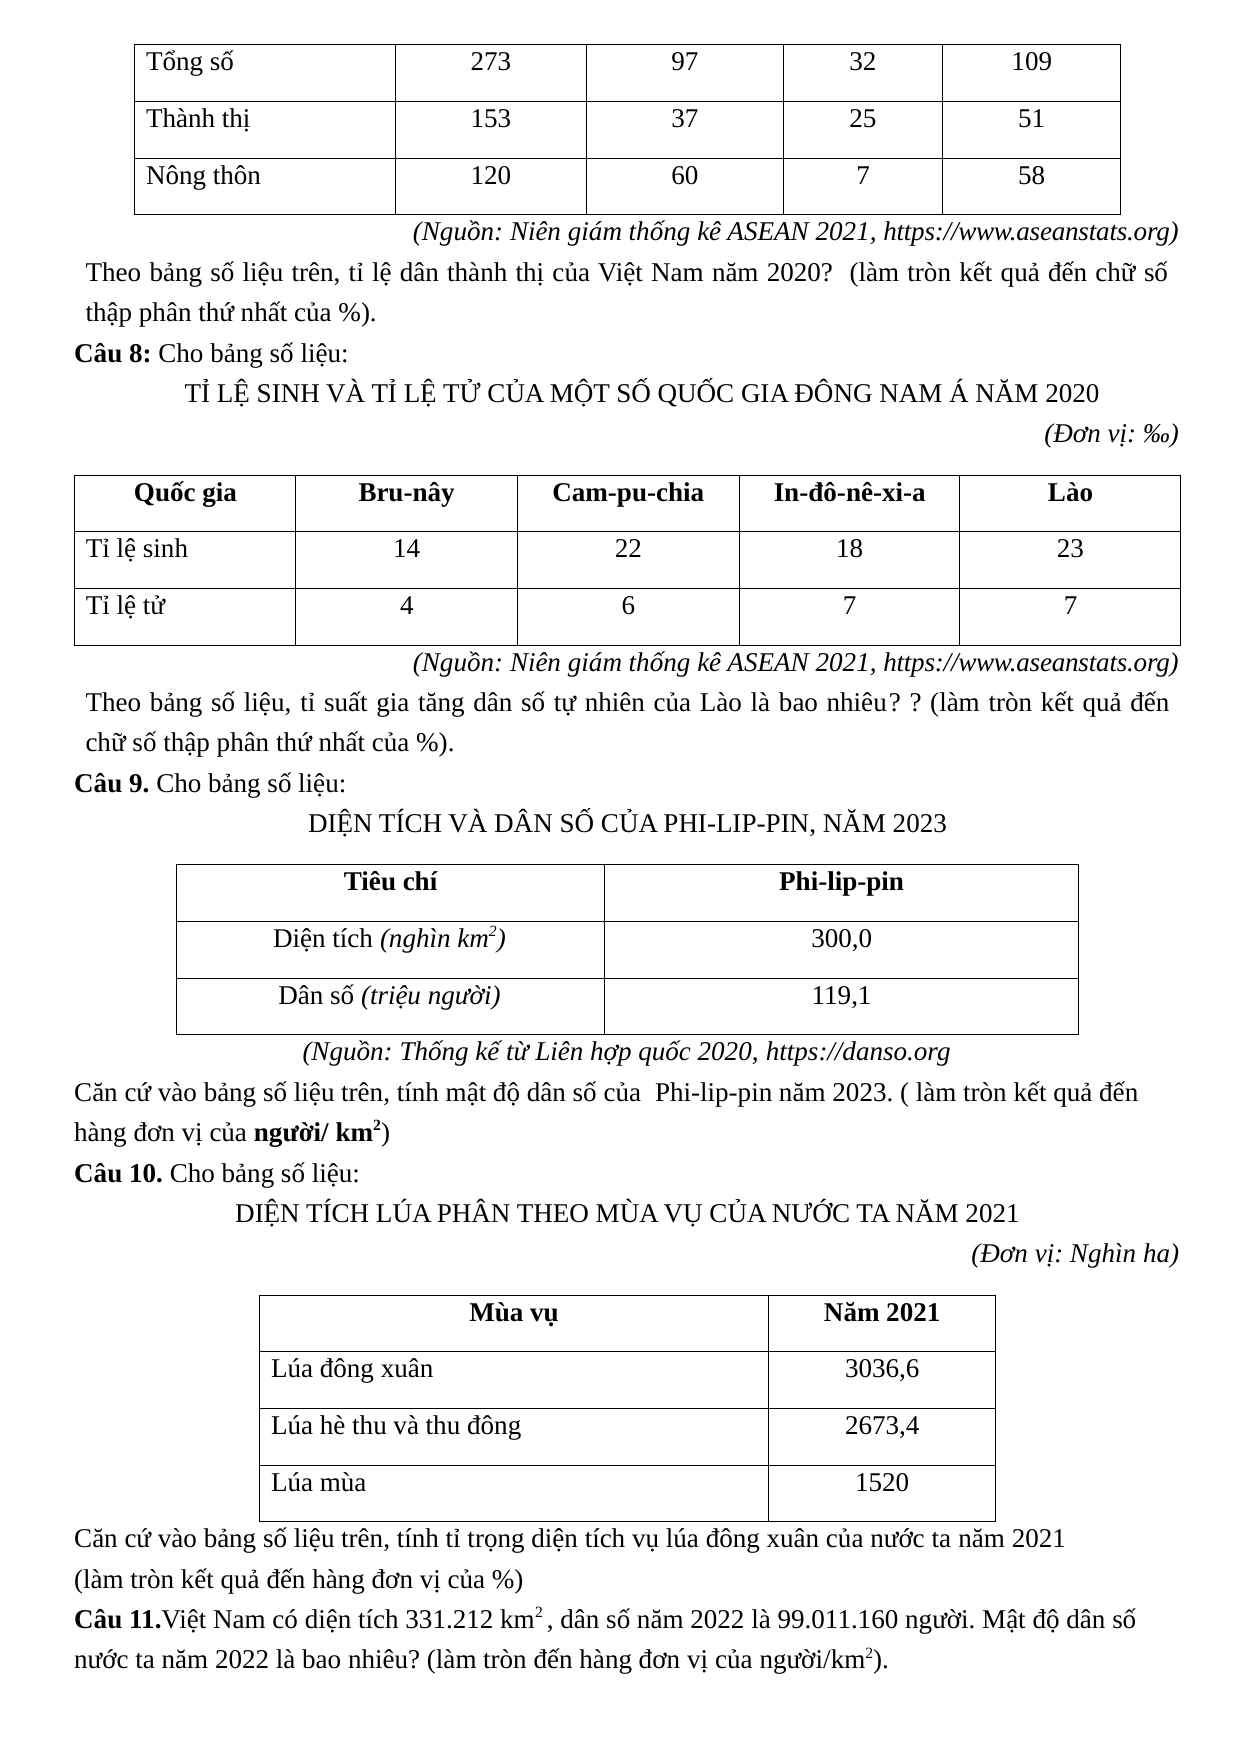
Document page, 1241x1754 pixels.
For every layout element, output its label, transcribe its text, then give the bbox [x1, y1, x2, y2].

table_header Tiêu chí [177, 865, 604, 921]
table_header Bru-nây [296, 476, 517, 531]
table_header Quốc gia [75, 476, 295, 531]
table_cell 14 [296, 532, 517, 588]
text DIỆN TÍCH VÀ DÂN SỐ CỦA PHI-LIP-PIN, NĂM 2023 [74, 807, 1181, 838]
table_cell Lúa mùa [260, 1466, 768, 1521]
table_cell 119,1 [605, 979, 1078, 1034]
table_cell Dân số (triệu người) [177, 979, 604, 1034]
text DIỆN TÍCH LÚA PHÂN THEO MÙA VỤ CỦA NƯỚC TA NĂM 2021 [74, 1197, 1181, 1228]
table_cell Nông thôn [135, 159, 395, 214]
table_cell Thành thị [135, 102, 395, 158]
table_header In-đô-nê-xi-a [740, 476, 959, 531]
table_cell 6 [518, 589, 739, 644]
table_cell Tổng số [135, 45, 395, 101]
table_cell 25 [784, 102, 942, 158]
table_cell Diện tích (nghìn km2) [177, 922, 604, 978]
table_cell 7 [740, 589, 959, 644]
table_cell 273 [396, 45, 586, 101]
table_cell 22 [518, 532, 739, 588]
text (Nguồn: Thống kế từ Liên hợp quốc 2020, https://danso.org [74, 1035, 1181, 1067]
text Câu 9. Cho bảng số liệu: [74, 767, 1181, 798]
text Câu 11.Việt Nam có diện tích 331.212 km2 , dân số năm 2022 là 99.011.160 người. Mật độ dân số nước ta năm 2022 là bao nhiêu? (làm tròn đến hàng đơn vị của người/km2). [74, 1603, 1181, 1675]
text Theo bảng số liệu trên, tỉ lệ dân thành thị của Việt Nam năm 2020? (làm tròn kết quả đến chữ số thập phân thứ nhất của %). [85, 256, 1170, 327]
table_cell 300,0 [605, 922, 1078, 978]
table_cell 120 [396, 159, 586, 214]
table_cell 4 [296, 589, 517, 644]
table_cell Tỉ lệ sinh [75, 532, 295, 588]
text (Nguồn: Niên giám thống kê ASEAN 2021, https://www.aseanstats.org) [115, 215, 1181, 247]
table_cell 7 [784, 159, 942, 214]
table_cell 97 [587, 45, 783, 101]
table_header Lào [960, 476, 1180, 531]
table_cell 37 [587, 102, 783, 158]
table_cell 60 [587, 159, 783, 214]
text Câu 8: Cho bảng số liệu: [74, 337, 1181, 368]
text (làm tròn kết quả đến hàng đơn vị của %) [74, 1563, 1181, 1594]
text Căn cứ vào bảng số liệu trên, tính mật độ dân số của Phi-lip-pin năm 2023. ( làm tròn kết quả đến hàng đơn vị của người/ km2) [74, 1076, 1181, 1147]
table_cell 18 [740, 532, 959, 588]
table_cell 32 [784, 45, 942, 101]
table_cell 109 [943, 45, 1120, 101]
table_cell Tỉ lệ tử [75, 589, 295, 644]
table_cell 153 [396, 102, 586, 158]
table_header Mùa vụ [260, 1296, 768, 1351]
text TỈ LỆ SINH VÀ TỈ LỆ TỬ CỦA MỘT SỐ QUỐC GIA ĐÔNG NAM Á NĂM 2020 [74, 377, 1181, 408]
table_header Phi-lip-pin [605, 865, 1078, 921]
text Theo bảng số liệu, tỉ suất gia tăng dân số tự nhiên của Lào là bao nhiêu? ? (làm tròn kết quả đến chữ số thập phân thứ nhất của %). [85, 686, 1170, 758]
table_cell 7 [960, 589, 1180, 644]
table_cell 51 [943, 102, 1120, 158]
text (Đơn vị: Nghìn ha) [74, 1237, 1181, 1269]
table_cell 2673,4 [769, 1409, 995, 1464]
text Câu 10. Cho bảng số liệu: [74, 1157, 1181, 1188]
table_cell 3036,6 [769, 1352, 995, 1408]
table_cell Lúa đông xuân [260, 1352, 768, 1408]
text (Nguồn: Niên giám thống kê ASEAN 2021, https://www.aseanstats.org) [115, 646, 1181, 677]
text (Đơn vị: ‰) [74, 417, 1181, 449]
table_cell 58 [943, 159, 1120, 214]
text Căn cứ vào bảng số liệu trên, tính tỉ trọng diện tích vụ lúa đông xuân của nước ta năm 2021 [74, 1522, 1181, 1553]
table_cell 1520 [769, 1466, 995, 1521]
table_cell Lúa hè thu và thu đông [260, 1409, 768, 1464]
table_header Cam-pu-chia [518, 476, 739, 531]
table_cell 23 [960, 532, 1180, 588]
table_header Năm 2021 [769, 1296, 995, 1351]
